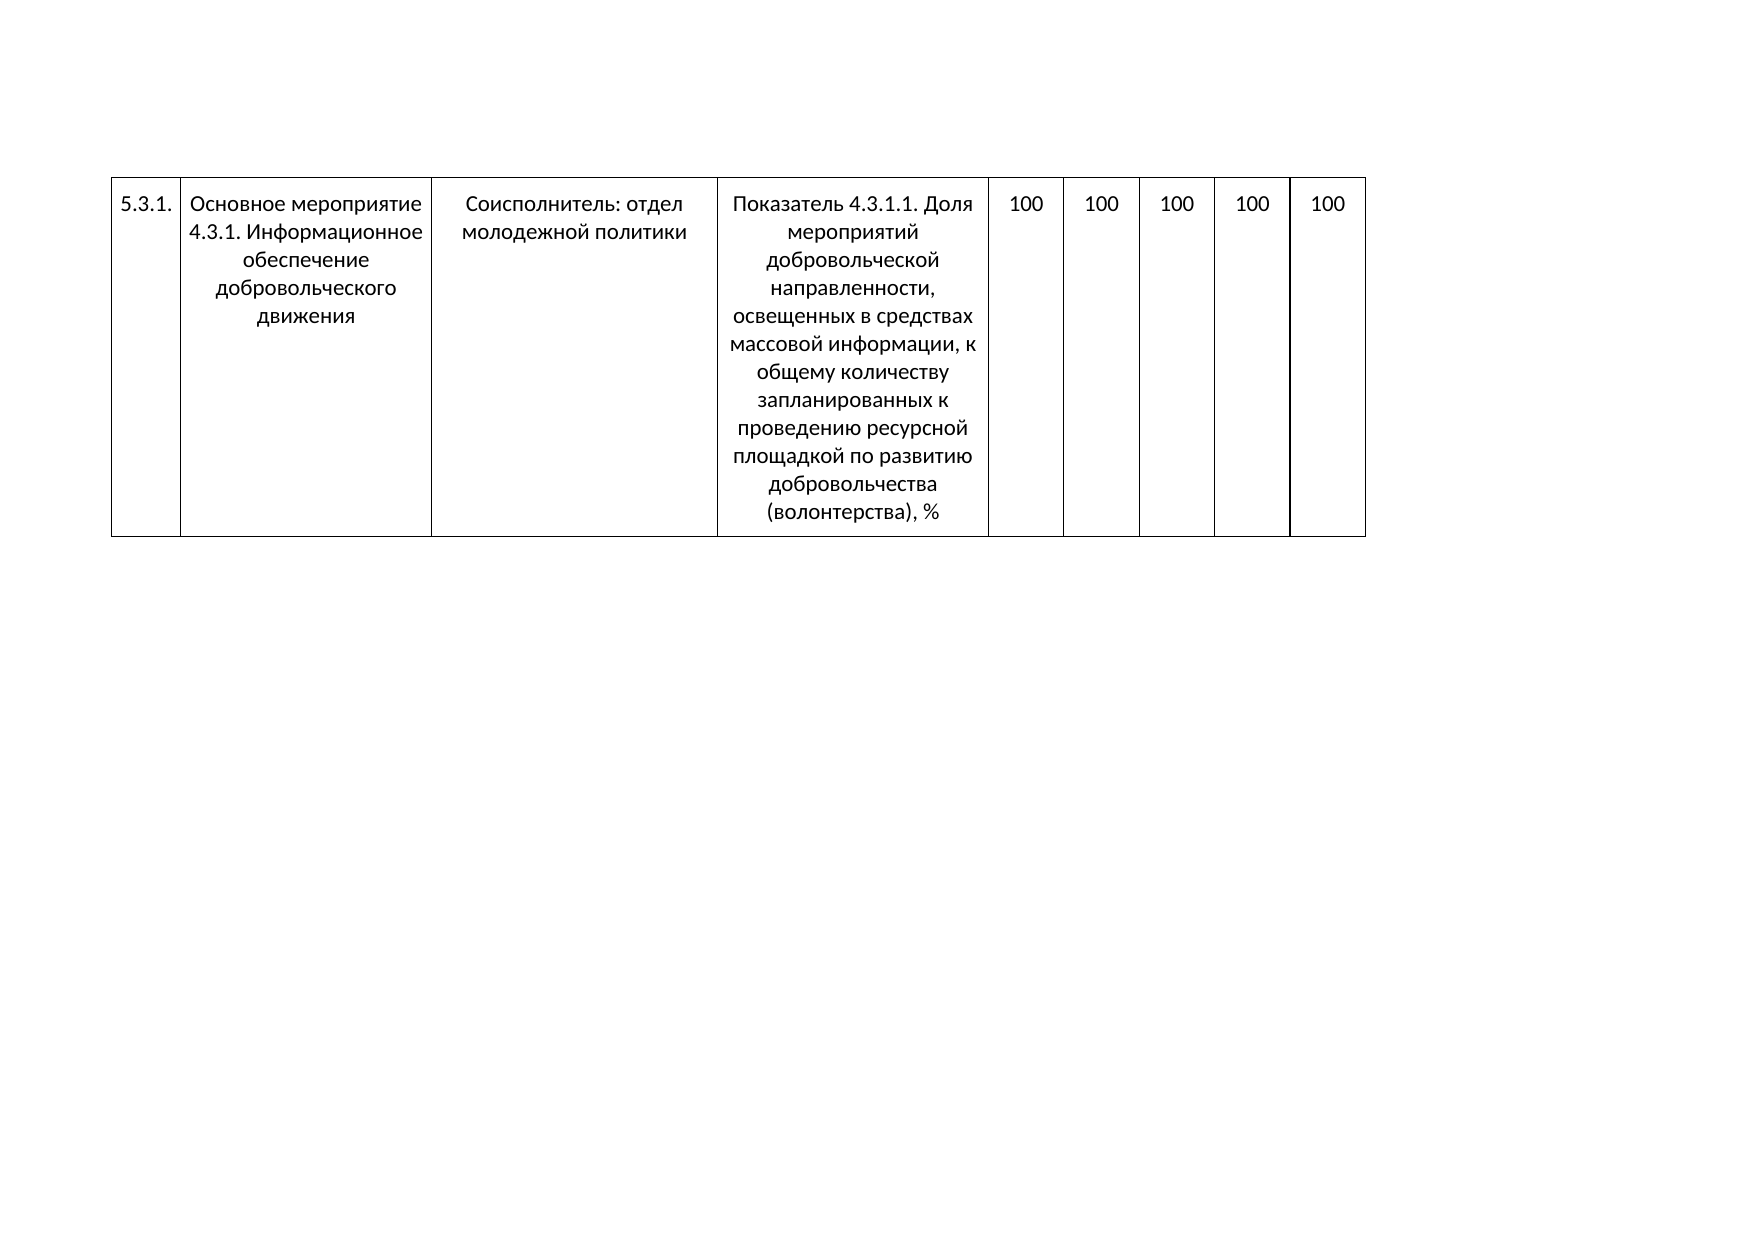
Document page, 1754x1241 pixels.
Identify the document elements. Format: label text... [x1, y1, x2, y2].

table_cell 100 [1140, 178, 1214, 536]
table_cell Основное мероприятие 4.3.1. Информационное обеспечение добровольческого движения [181, 178, 431, 536]
table_cell 100 [1291, 178, 1365, 536]
table_cell 100 [1064, 178, 1139, 536]
table_cell 5.3.1. [112, 178, 180, 536]
table_cell Соисполнитель: отдел молодежной политики [432, 178, 717, 536]
table_cell 100 [989, 178, 1063, 536]
table_cell 100 [1215, 178, 1289, 536]
table_cell Показатель 4.3.1.1. Доля мероприятий добровольческой направленности, освещенных в средствах массовой информации, к общему количеству запланированных к проведению ресурсной площадкой по развитию добровольчества (волонтерства), % [718, 178, 988, 536]
